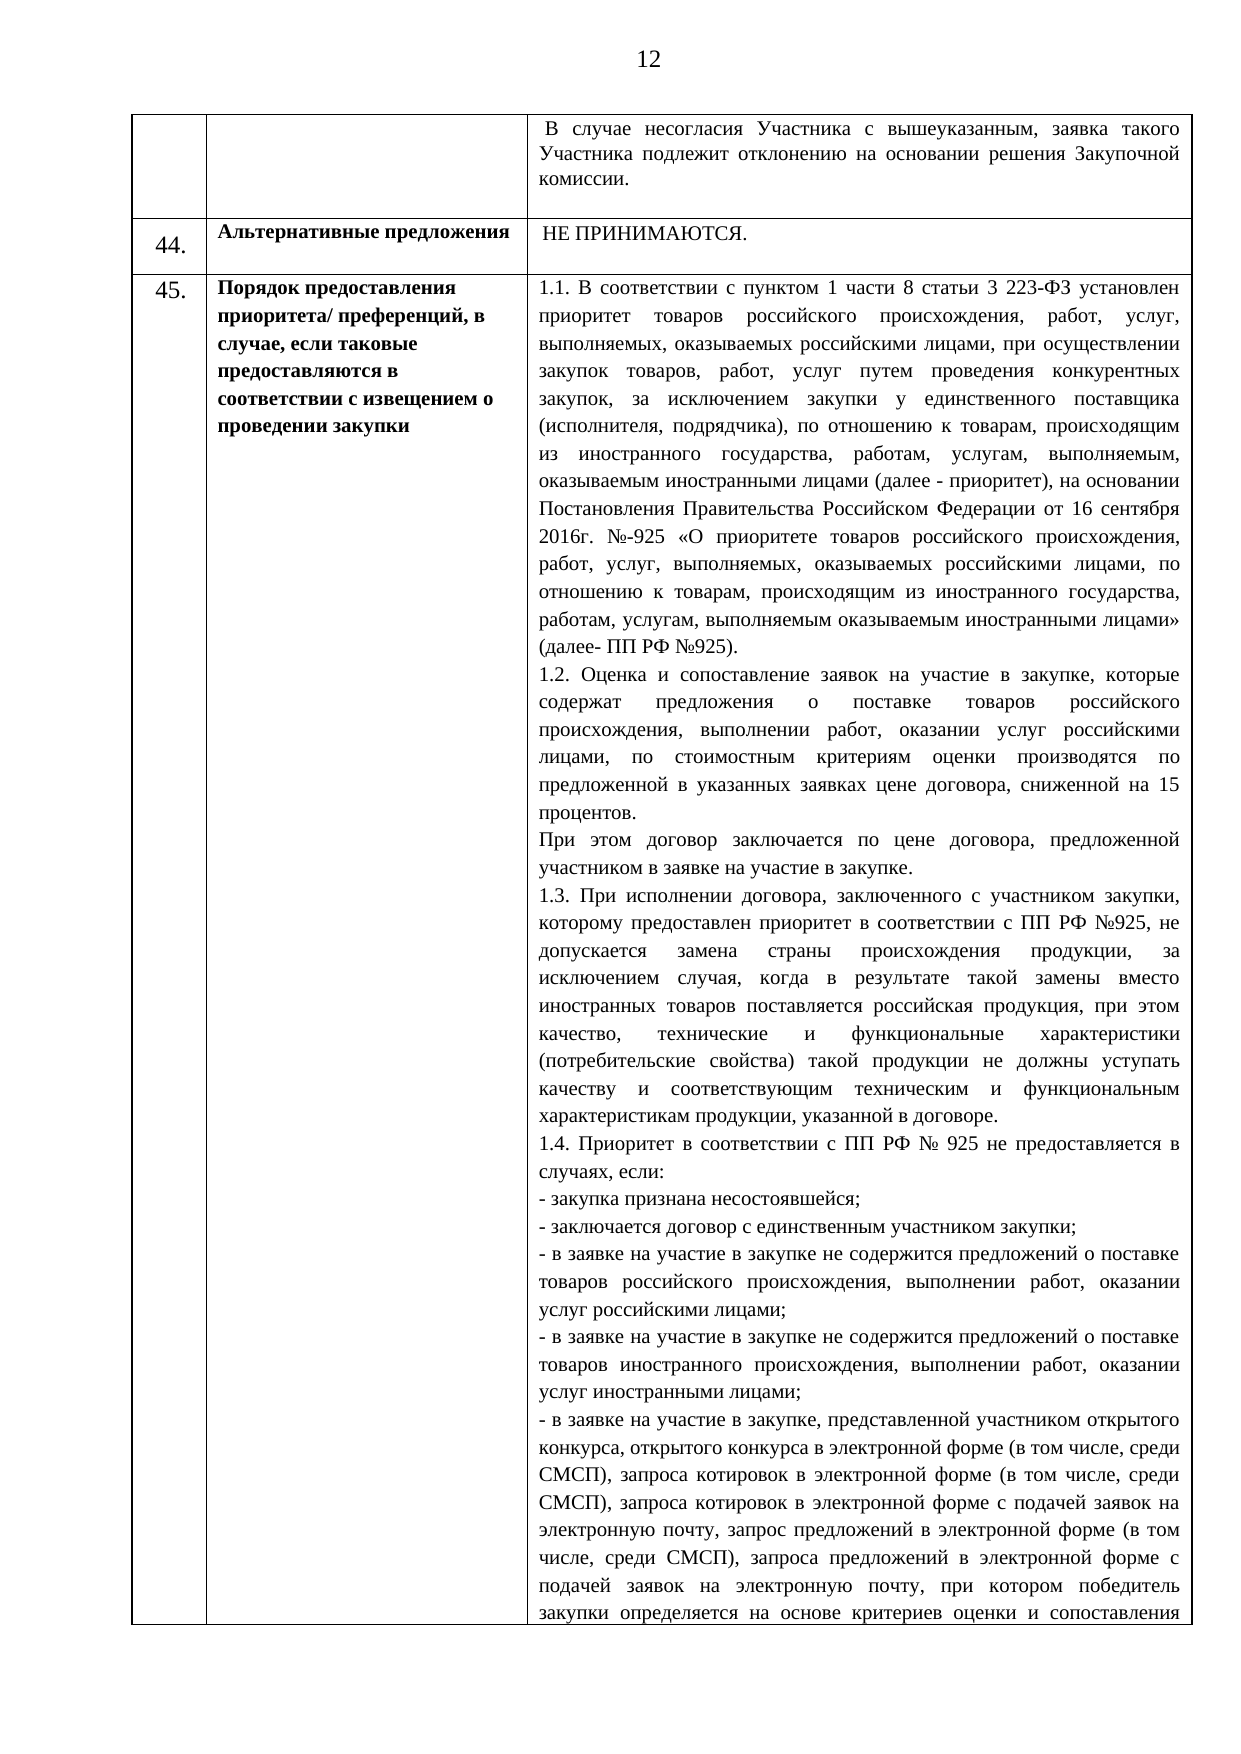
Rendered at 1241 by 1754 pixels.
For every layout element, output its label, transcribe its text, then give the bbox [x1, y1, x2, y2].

table_cell Альтернативные предложения [207, 219, 527, 274]
table_cell [133, 275, 206, 1624]
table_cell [528, 275, 1191, 1624]
table_cell НЕ ПРИНИМАЮТСЯ. [528, 219, 1191, 274]
table_cell [133, 115, 206, 218]
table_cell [207, 275, 527, 1624]
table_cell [528, 115, 1191, 218]
table_cell [133, 219, 206, 274]
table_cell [207, 115, 527, 218]
